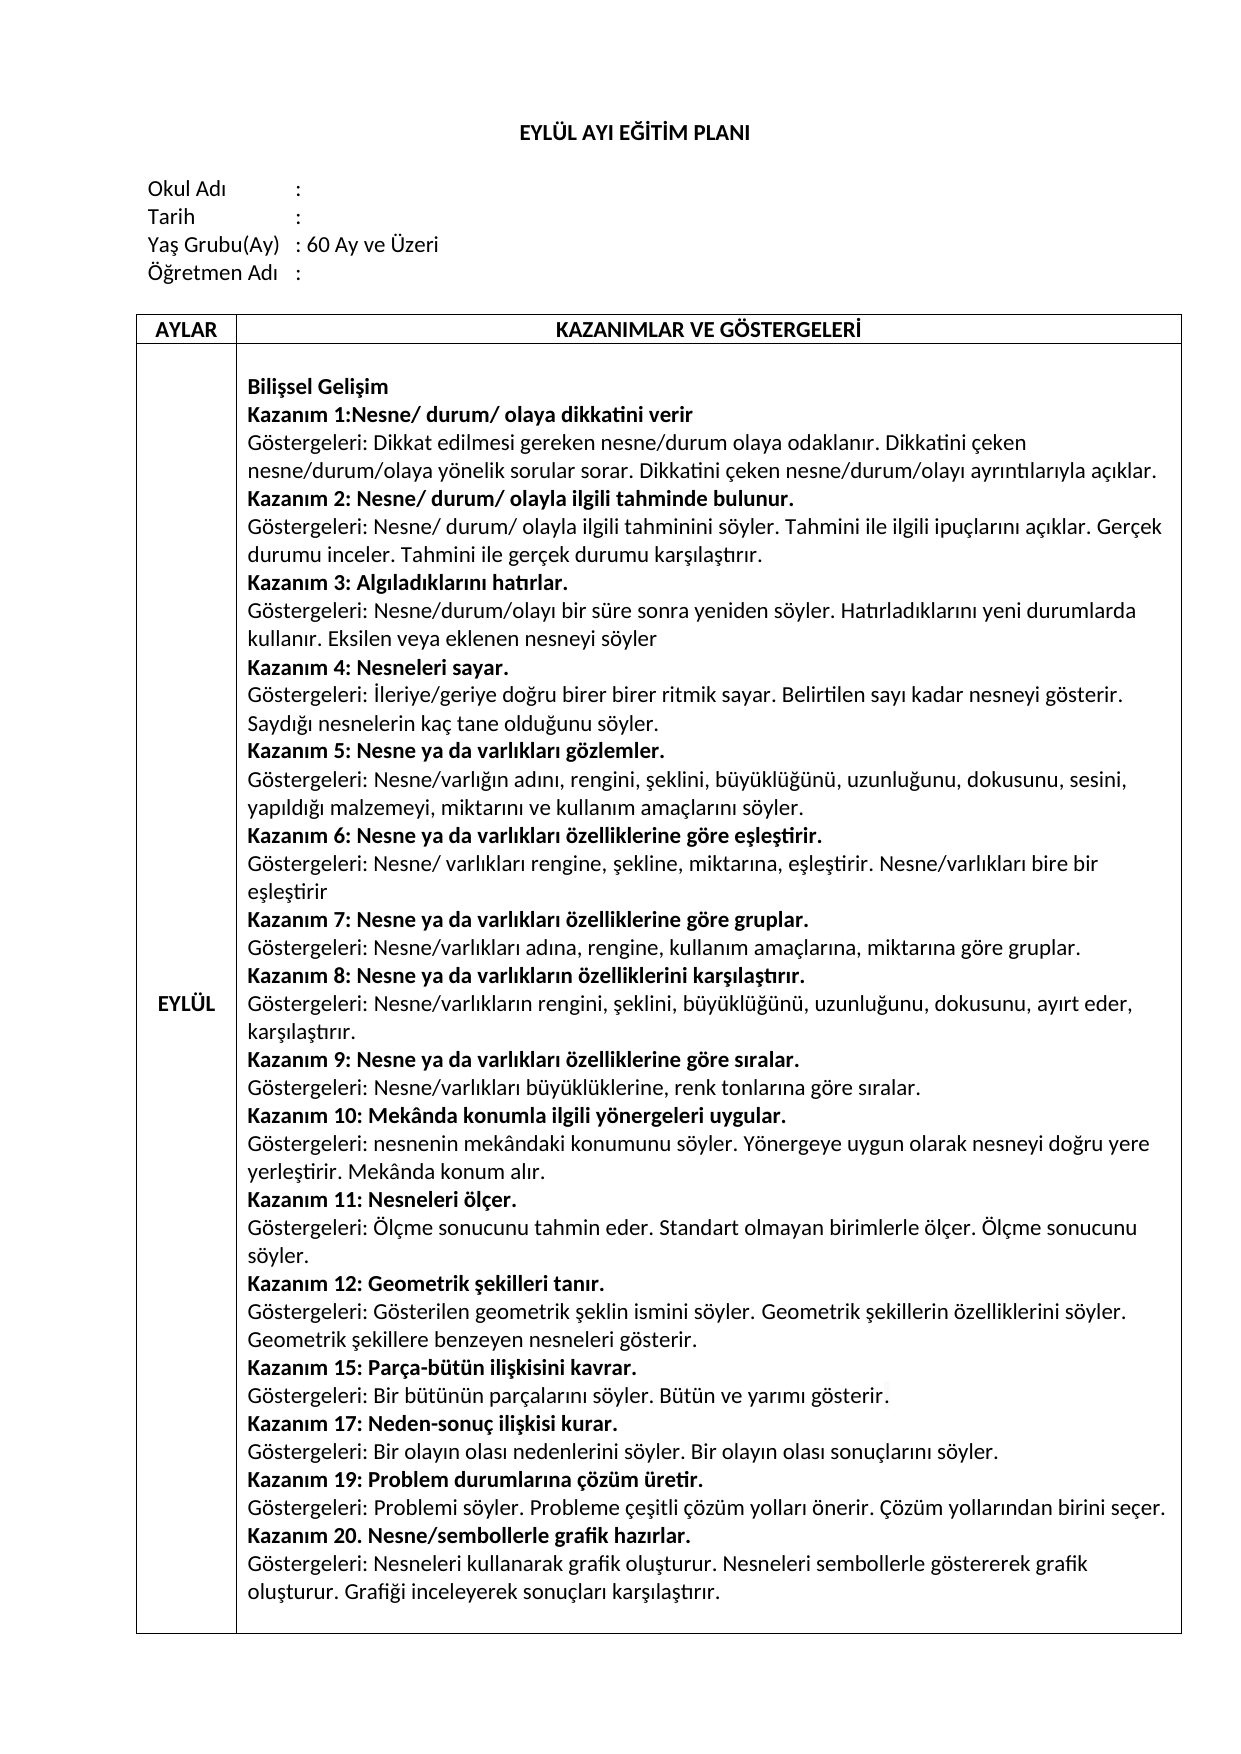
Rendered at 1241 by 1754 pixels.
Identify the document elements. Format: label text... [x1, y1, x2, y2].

text Öğretmen Adı : [148, 258, 1122, 286]
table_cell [237, 344, 1181, 1633]
table_header KAZANIMLAR VE GÖSTERGELERİ [237, 315, 1181, 343]
text Okul Adı : [148, 174, 1122, 202]
table_cell EYLÜL EYLÜL EYLÜL [137, 344, 236, 1633]
table_header AYLAR [137, 315, 236, 343]
text EYLÜL AYI EĞİTİM PLANI [148, 118, 1122, 146]
text Yaş Grubu(Ay) : 60 Ay ve Üzeri [148, 230, 1122, 258]
text Tarih : [148, 202, 1122, 230]
